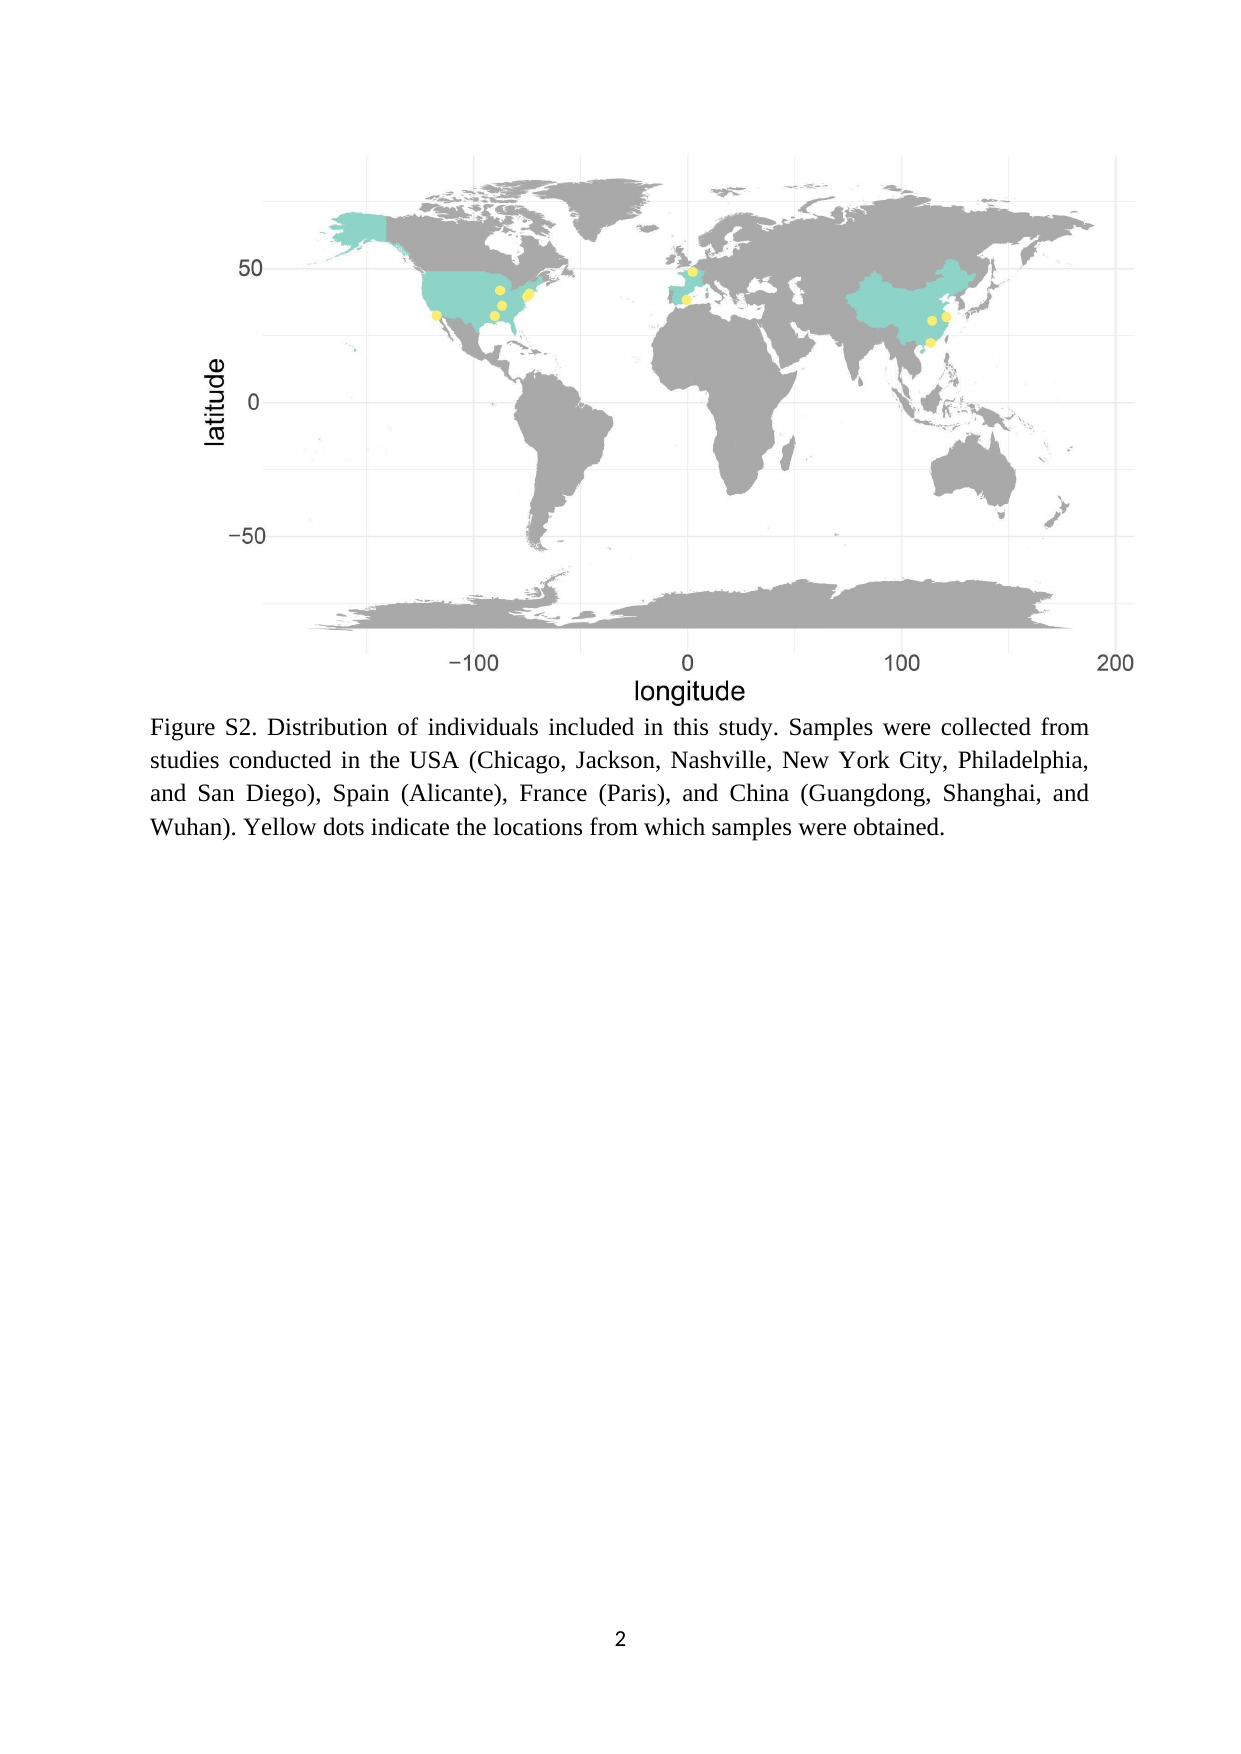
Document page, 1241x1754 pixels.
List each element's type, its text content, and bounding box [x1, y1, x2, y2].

text Figure S2. Distribution of individuals included in this study. Samples were collected from studies conducted in the USA (Chicago, Jackson, Nashville, New York City, Philadelphia, and San Diego), Spain (Alicante), France (Paris), and China (Guangdong, Shanghai, and Wuhan). Yellow dots indicate the locations from which samples were obtained. [150, 712, 1090, 840]
picture [200, 150, 1141, 709]
